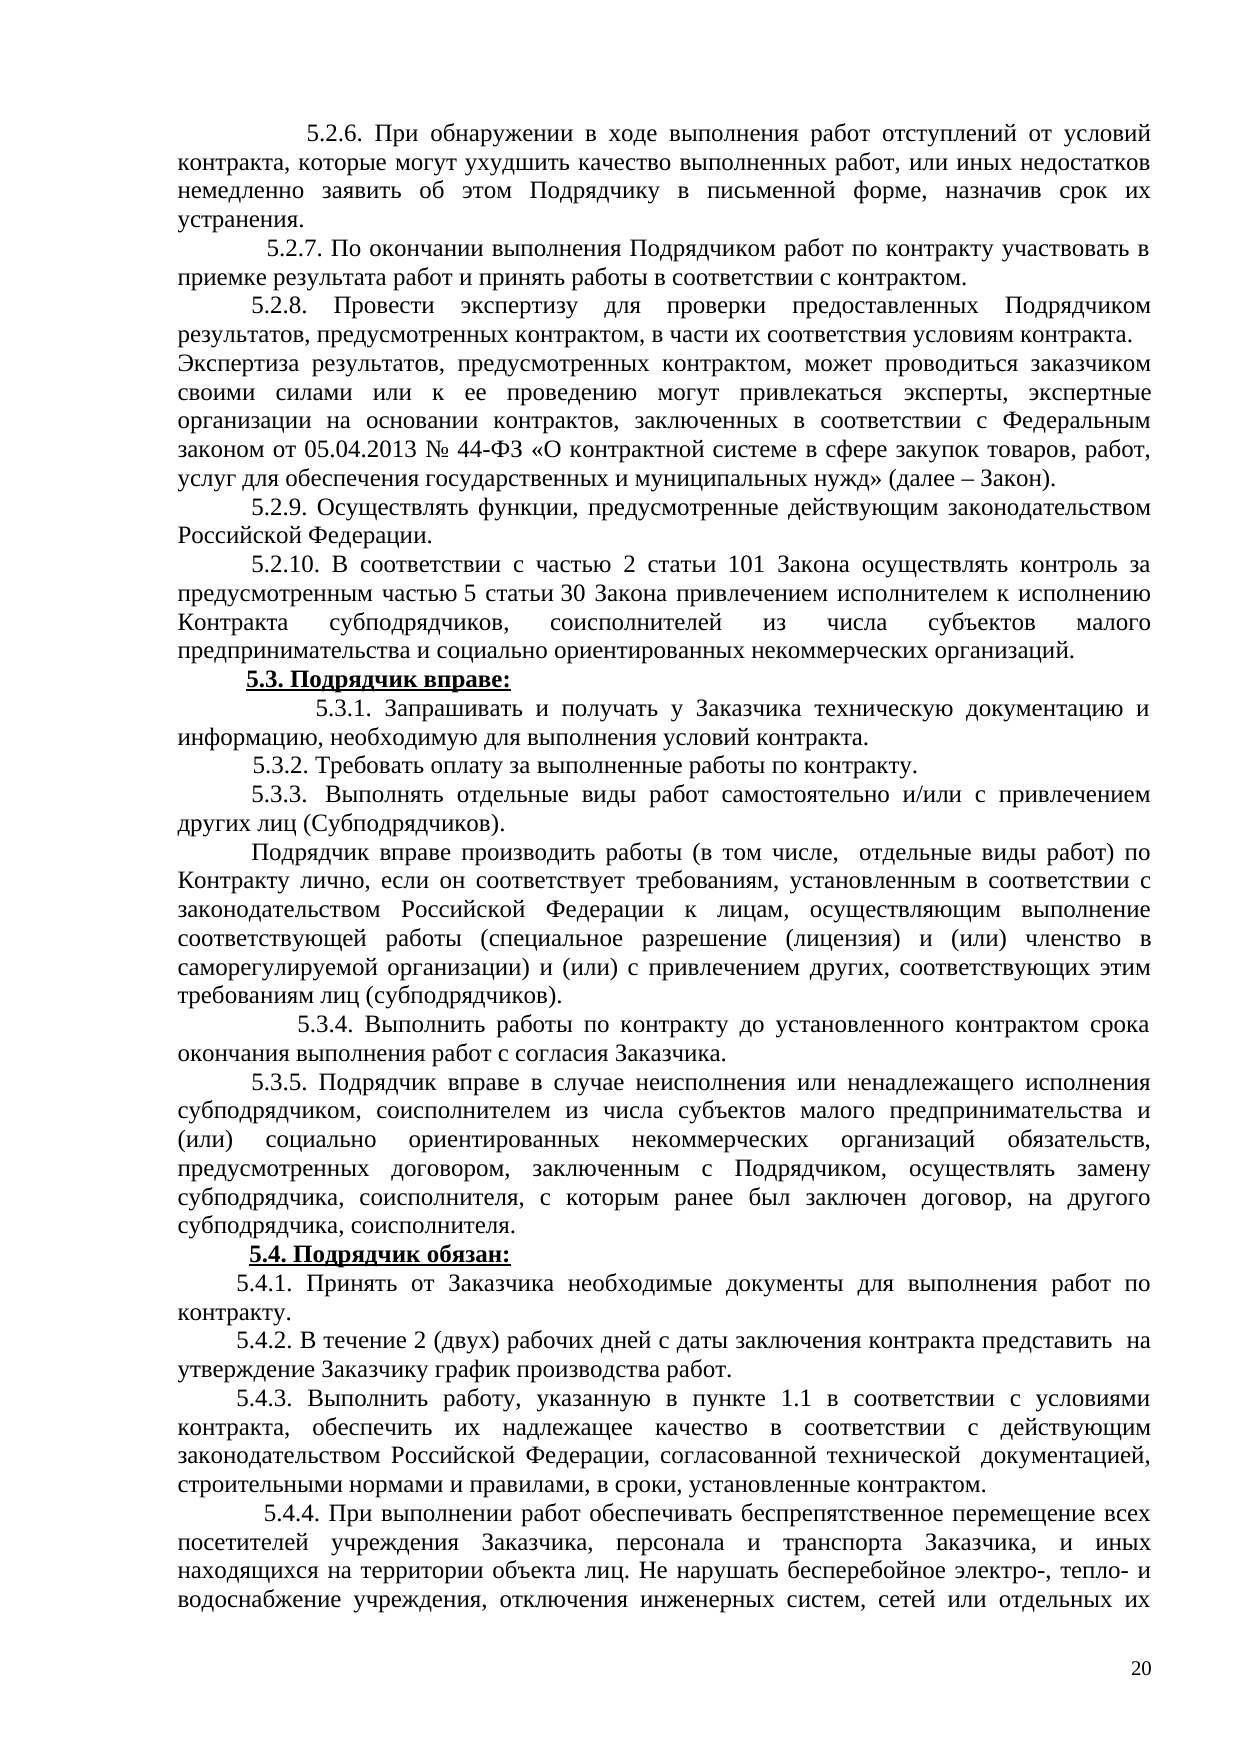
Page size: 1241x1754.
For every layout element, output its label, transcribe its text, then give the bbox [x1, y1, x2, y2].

text 5.3.5. Подрядчик вправе в случае неисполнения или ненадлежащего исполнения субподрядчиком, соисполнителем из числа субъектов малого предпринимательства и (или) социально ориентированных некоммерческих организаций обязательств, предусмотренных договором, заключенным с Подрядчиком, осуществлять замену субподрядчика, соисполнителя, с которым ранее был заключен договор, на другого субподрядчика, соисполнителя. [177, 1067, 1152, 1239]
text 5.2.6. При обнаружении в ходе выполнения работ отступлений от условий контракта, которые могут ухудшить качество выполненных работ, или иных недостатков немедленно заявить об этом Подрядчику в письменной форме, назначив срок их устранения. [177, 118, 1152, 233]
text Экспертиза результатов, предусмотренных контрактом, может проводиться заказчиком своими силами или к ее проведению могут привлекаться эксперты, экспертные организации на основании контрактов, заключенных в соответствии с Федеральным законом от 05.04.2013 № 44-ФЗ «О контрактной системе в сфере закупок товаров, работ, услуг для обеспечения государственных и муниципальных нужд» (далее – Закон). [177, 348, 1152, 492]
text 5.4. Подрядчик обязан: [218, 1239, 1152, 1268]
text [177, 1498, 1152, 1613]
text 5.2.10. В соответствии с частью 2 статьи 101 Закона осуществлять контроль за предусмотренным частью 5 статьи 30 Закона привлечением исполнителем к исполнению Контракта субподрядчиков, соисполнителей из числа субъектов малого предпринимательства и социально ориентированных некоммерческих организаций. [177, 549, 1152, 664]
text 5.3.1. Запрашивать и получать у Заказчика техническую документацию и информацию, необходимую для выполнения условий контракта. [177, 693, 1152, 751]
text 5.2.8. Провести экспертизу для проверки предоставленных Подрядчиком результатов, предусмотренных контрактом, в части их соответствия условиям контракта. [177, 291, 1152, 348]
text Подрядчик вправе производить работы (в том числе, отдельные виды работ) по Контракту лично, если он соответствует требованиям, установленным в соответствии с законодательством Российской Федерации к лицам, осуществляющим выполнение соответствующей работы (специальное разрешение (лицензия) и (или) членство в саморегулируемой организации) и (или) с привлечением других, соответствующих этим требованиям лиц (субподрядчиков). [177, 837, 1152, 1009]
text 5.2.9. Осуществлять функции, предусмотренные действующим законодательством Российской Федерации. [177, 492, 1152, 549]
text 5.4.1. Принять от Заказчика необходимые документы для выполнения работ по контракту. [177, 1268, 1152, 1326]
text 5.2.7. По окончании выполнения Подрядчиком работ по контракту участвовать в приемке результата работ и принять работы в соответствии с контрактом. [177, 233, 1152, 291]
text 5.3.2. Требовать оплату за выполненные работы по контракту. [177, 751, 1152, 779]
text 5.4.2. В течение 2 (двух) рабочих дней с даты заключения контракта представить на утверждение Заказчику график производства работ. [177, 1326, 1152, 1383]
text 5.4.3. Выполнить работу, указанную в пункте 1.1 в соответствии с условиями контракта, обеспечить их надлежащее качество в соответствии с действующим законодательством Российской Федерации, согласованной технической документацией, строительными нормами и правилами, в сроки, установленные контрактом. [177, 1383, 1152, 1498]
text 5.3. Подрядчик вправе: [177, 664, 1152, 693]
text 5.3.4. Выполнить работы по контракту до установленного контрактом срока окончания выполнения работ с согласия Заказчика. [177, 1009, 1152, 1067]
text 5.3.3. Выполнять отдельные виды работ самостоятельно и/или с привлечением других лиц (Субподрядчиков). [177, 779, 1152, 837]
